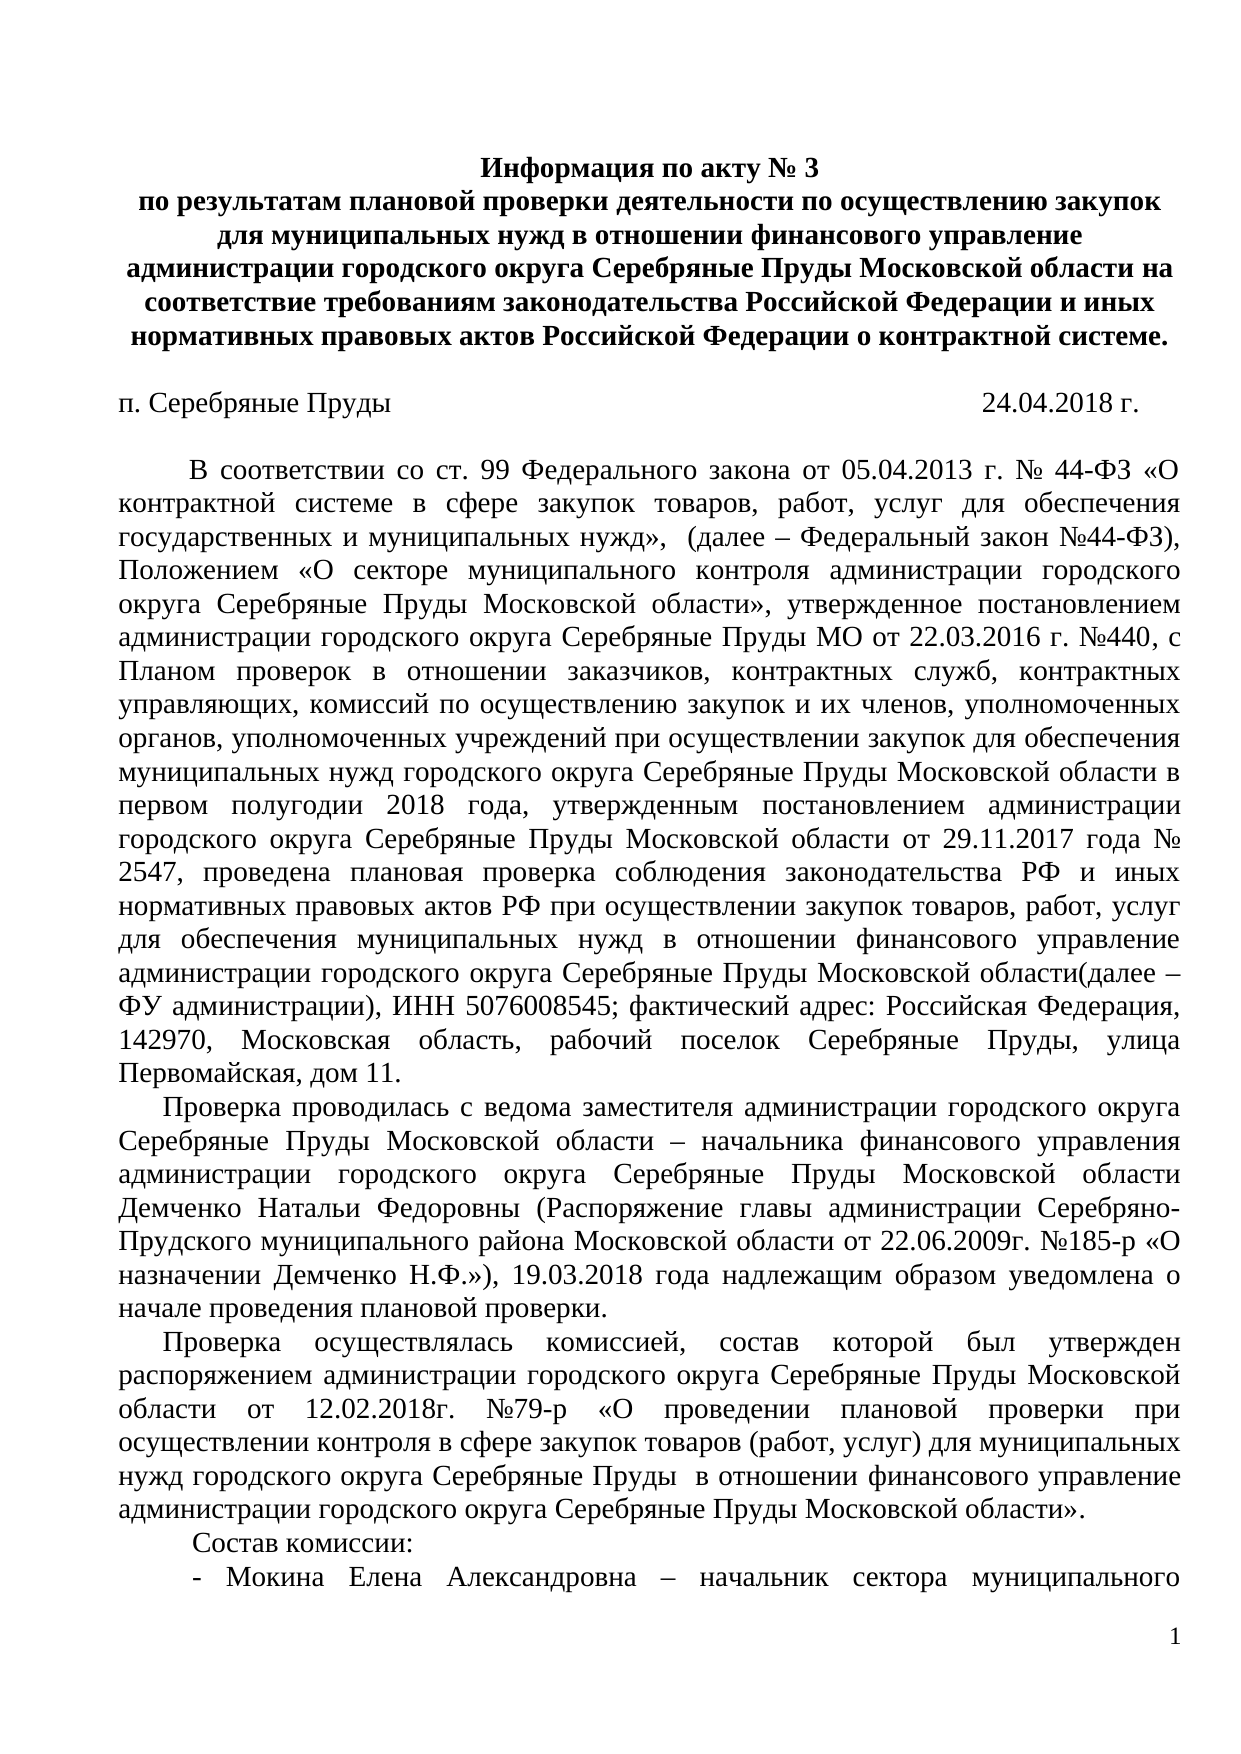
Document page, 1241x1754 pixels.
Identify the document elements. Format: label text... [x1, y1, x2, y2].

text по результатам плановой проверки деятельности по осуществлению закупок для муниципальных нужд в отношении финансового управление администрации городского округа Серебряные Пруды Московской области на соответствие требованиям законодательства Российской Федерации и иных нормативных правовых актов Российской Федерации о контрактной системе. [118, 183, 1181, 351]
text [118, 1559, 1181, 1592]
text Состав комиссии: [118, 1525, 1181, 1559]
text Проверка проводилась с ведома заместителя администрации городского округа Серебряные Пруды Московской области – начальника финансового управления администрации городского округа Серебряные Пруды Московской области Демченко Натальи Федоровны (Распоряжение главы администрации Серебряно-Прудского муниципального района Московской области от 22.06.2009г. №185-р «О назначении Демченко Н.Ф.»), 19.03.2018 года надлежащим образом уведомлена о начале проведения плановой проверки. [118, 1089, 1181, 1324]
text п. Серебряные Пруды 24.04.2018 г. [118, 385, 1181, 418]
text Информация по акту № 3 [118, 150, 1181, 183]
text Проверка осуществлялась комиссией, состав которой был утвержден распоряжением администрации городского округа Серебряные Пруды Московской области от 12.02.2018г. №79-р «О проведении плановой проверки при осуществлении контроля в сфере закупок товаров (работ, услуг) для муниципальных нужд городского округа Серебряные Пруды в отношении финансового управление администрации городского округа Серебряные Пруды Московской области». [118, 1324, 1181, 1525]
text В соответствии со ст. 99 Федерального закона от 05.04.2013 г. № 44-ФЗ «О контрактной системе в сфере закупок товаров, работ, услуг для обеспечения государственных и муниципальных нужд», (далее – Федеральный закон №44-ФЗ), Положением «О секторе муниципального контроля администрации городского округа Серебряные Пруды Московской области», утвержденное постановлением администрации городского округа Серебряные Пруды МО от 22.03.2016 г. №440, с Планом проверок в отношении заказчиков, контрактных служб, контрактных управляющих, комиссий по осуществлению закупок и их членов, уполномоченных органов, уполномоченных учреждений при осуществлении закупок для обеспечения муниципальных нужд городского округа Серебряные Пруды Московской области в первом полугодии 2018 года, утвержденным постановлением администрации городского округа Серебряные Пруды Московской области от 29.11.2017 года № 2547, проведена плановая проверка соблюдения законодательства РФ и иных нормативных правовых актов РФ при осуществлении закупок товаров, работ, услуг для обеспечения муниципальных нужд в отношении финансового управление администрации городского округа Серебряные Пруды Московской области(далее – ФУ администрации), ИНН 5076008545; фактический адрес: Российская Федерация, 142970, Московская область, рабочий поселок Серебряные Пруды, улица Первомайская, дом 11. [118, 452, 1181, 1089]
